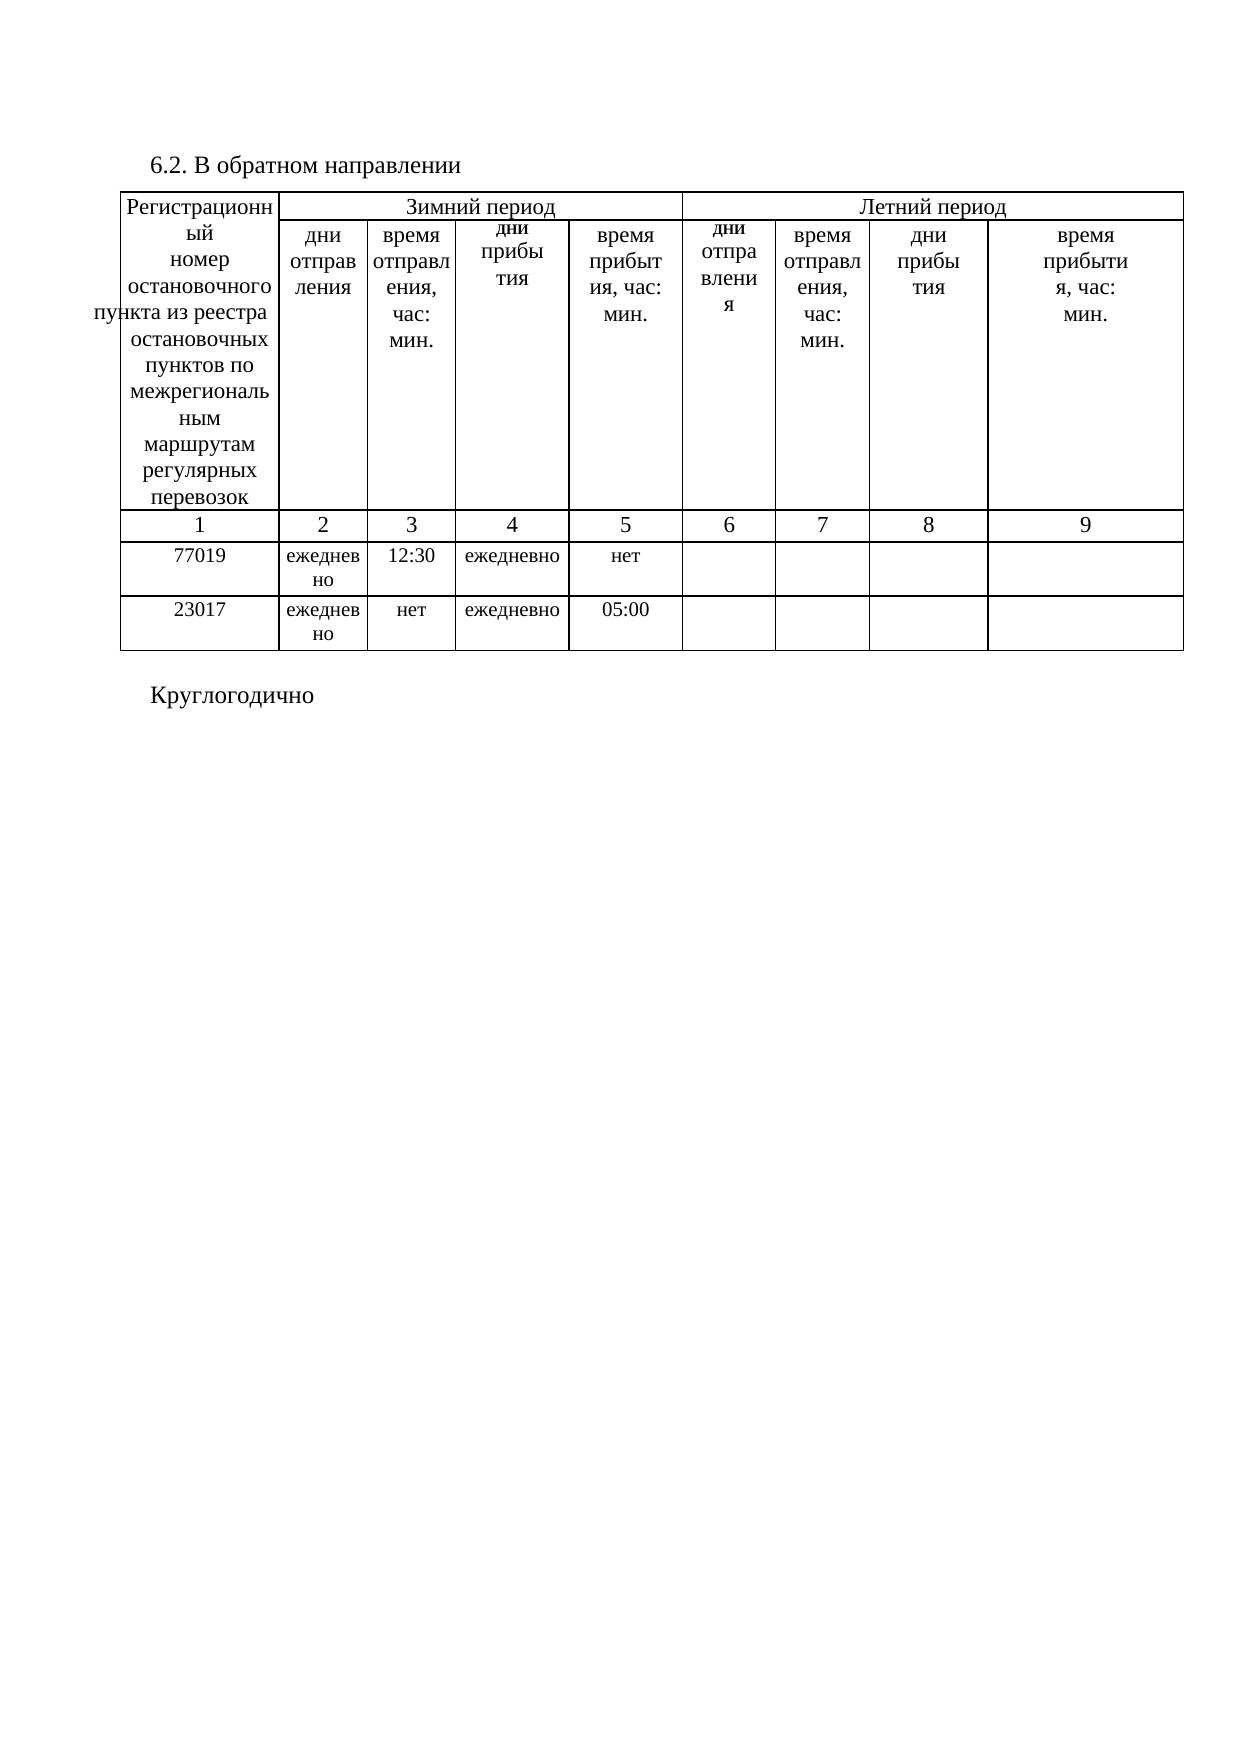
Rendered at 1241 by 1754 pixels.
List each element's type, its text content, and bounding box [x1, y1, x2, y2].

table_cell 4 [456, 511, 568, 541]
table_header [121, 193, 278, 509]
table_cell ДНИ отпра влени я [683, 221, 775, 509]
table_cell дни прибы тия [870, 221, 987, 509]
table_cell нет [368, 597, 455, 650]
table_cell ежедневно [456, 597, 568, 650]
table_cell [683, 543, 775, 595]
table_cell дни отправ ления [280, 221, 367, 509]
table_cell [776, 597, 869, 650]
table_cell ежедневно [280, 543, 367, 595]
table_cell 77019 [121, 543, 278, 595]
table_cell ДНИ прибы тия [456, 221, 568, 509]
table_cell время отправл ения, час: мин. [368, 221, 455, 509]
table_cell 8 [870, 511, 987, 541]
table_cell время прибыт ия, час: мин. [570, 221, 682, 509]
table_cell нет [570, 543, 682, 595]
table_cell ежедневно [280, 597, 367, 650]
table_cell [870, 543, 987, 595]
table_cell [683, 597, 775, 650]
table_cell 9 [989, 511, 1183, 541]
table_cell 3 [368, 511, 455, 541]
table_header Зимний период [280, 193, 682, 219]
table_cell 1 [121, 511, 278, 541]
table_cell 23017 [121, 597, 278, 650]
table_cell [989, 543, 1183, 595]
table_cell ежедневно [456, 543, 568, 595]
table_cell 12:30 [368, 543, 455, 595]
table_cell [989, 597, 1183, 650]
table_cell 7 [776, 511, 869, 541]
table_cell время прибыти я, час: мин. [989, 221, 1183, 509]
table_cell 5 [570, 511, 682, 541]
table_cell время отправл ения, час: мин. [776, 221, 869, 509]
table_cell 2 [280, 511, 367, 541]
text 6.2. В обратном направлении [150, 150, 1090, 179]
text Круглогодично [150, 680, 1090, 709]
table_cell 6 [683, 511, 775, 541]
table_cell [776, 543, 869, 595]
table_cell [870, 597, 987, 650]
table_cell 05:00 [570, 597, 682, 650]
table_header Летний период [683, 193, 1183, 219]
